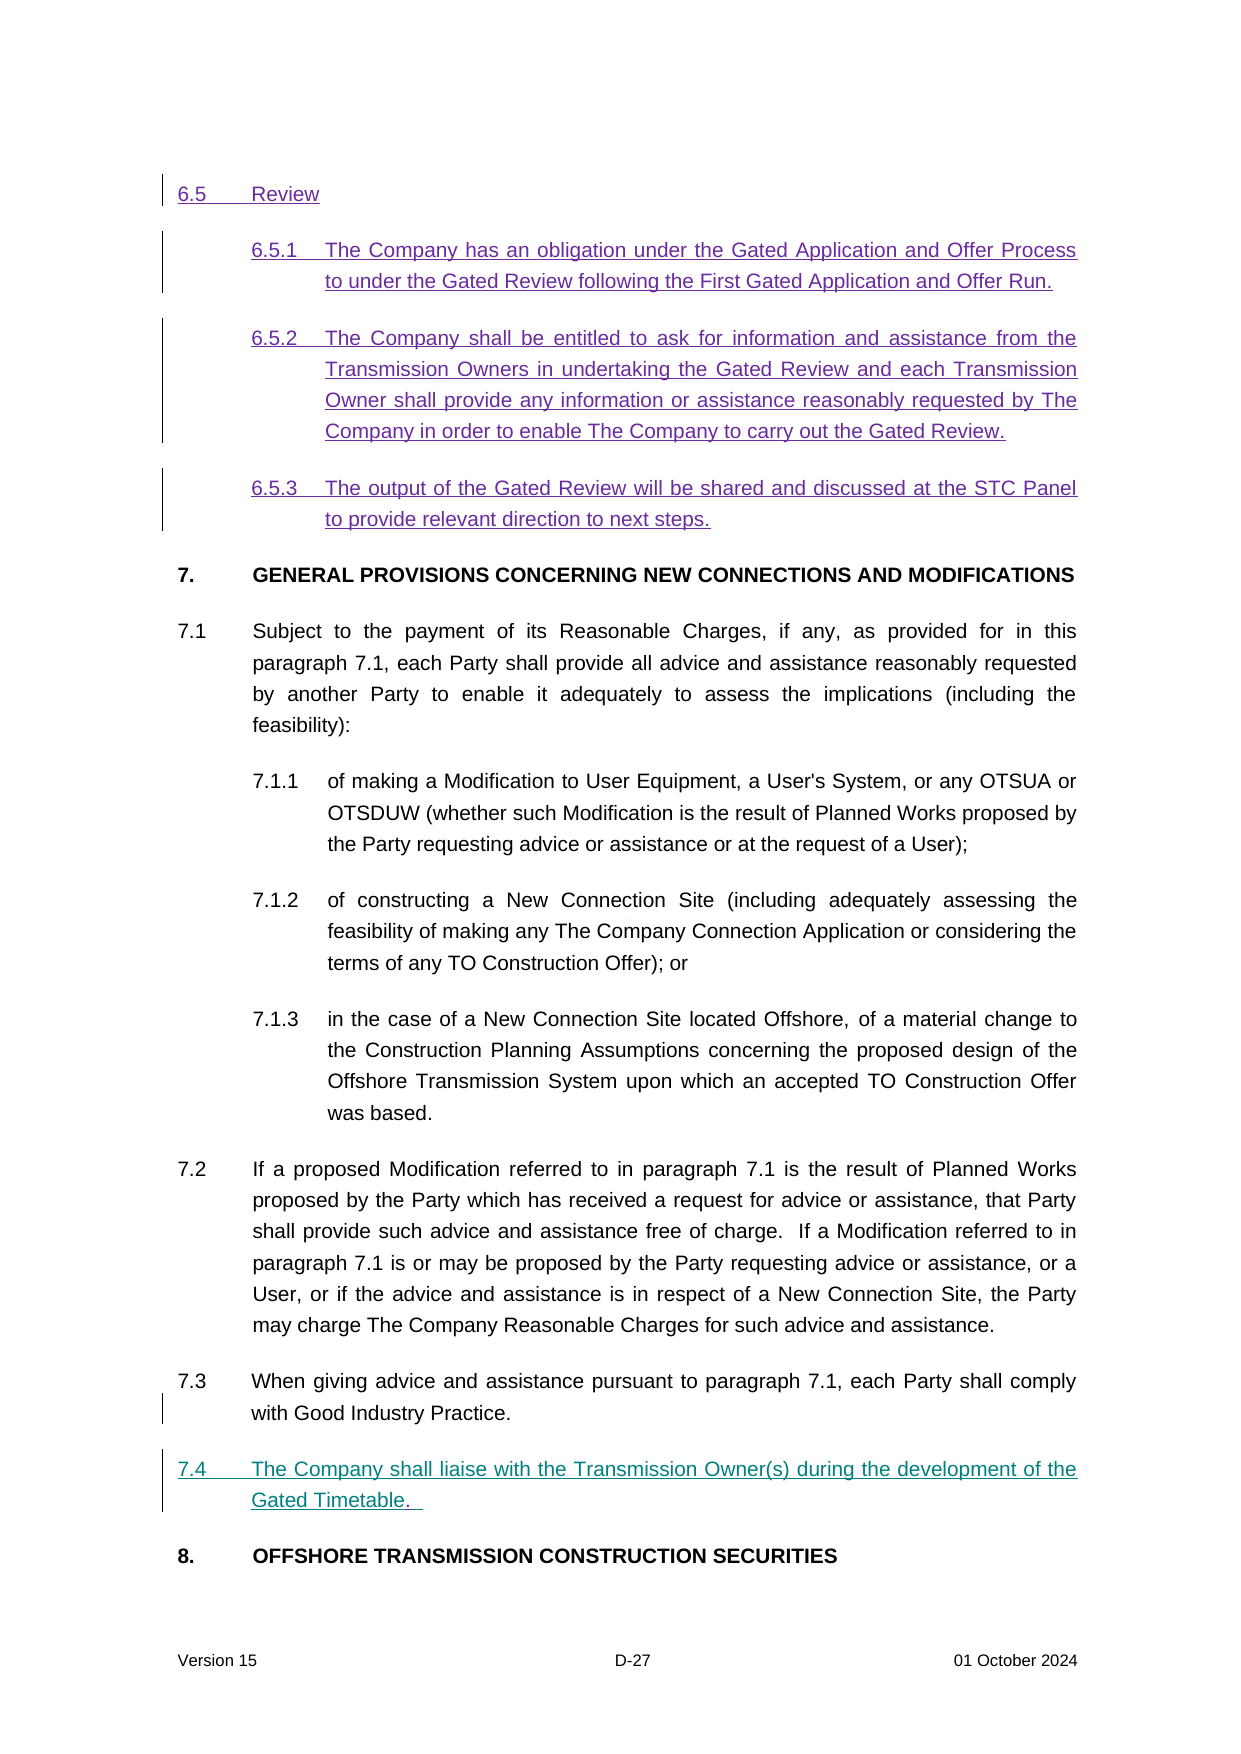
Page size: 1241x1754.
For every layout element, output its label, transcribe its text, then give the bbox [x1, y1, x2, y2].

text 7.3 When giving advice and assistance pursuant to paragraph 7.1, each Party shall comply with Good Industry Practice. [177, 1362, 1078, 1424]
text 7.2 If a proposed Modification referred to in paragraph 7.1 is the result of Planned Works proposed by the Party which has received a request for advice or assistance, that Party shall provide such advice and assistance free of charge. If a Modification referred to in paragraph 7.1 is or may be proposed by the Party requesting advice or assistance, or a User, or if the advice and assistance is in respect of a New Connection Site, the Party may charge The Company Reasonable Charges for such advice and assistance. [177, 1149, 1078, 1337]
text 7.1.3 in the case of a New Connection Site located Offshore, of a material change to the Construction Planning Assumptions concerning the proposed design of the Offshore Transmission System upon which an accepted TO Construction Offer was based. [252, 999, 1078, 1124]
text 7.1 Subject to the payment of its Reasonable Charges, if any, as provided for in this paragraph 7.1, each Party shall provide all advice and assistance reasonably requested by another Party to enable it adequately to assess the implications (including the feasibility): [177, 612, 1078, 737]
list OFFSHORE TRANSMISSION CONSTRUCTION SECURITIES [177, 1537, 1078, 1568]
text 7.1.2 of constructing a New Connection Site (including adequately assessing the feasibility of making any The Company Connection Application or considering the terms of any TO Construction Offer); or [252, 881, 1078, 974]
text 7.1.1 of making a Modification to User Equipment, a User's System, or any OTSUA or OTSDUW (whether such Modification is the result of Planned Works proposed by the Party requesting advice or assistance or at the request of a User); [252, 762, 1078, 856]
text 7. General Provisions concerning NEW CONNECTIONS AND MODIFICATIONS [177, 556, 1078, 587]
